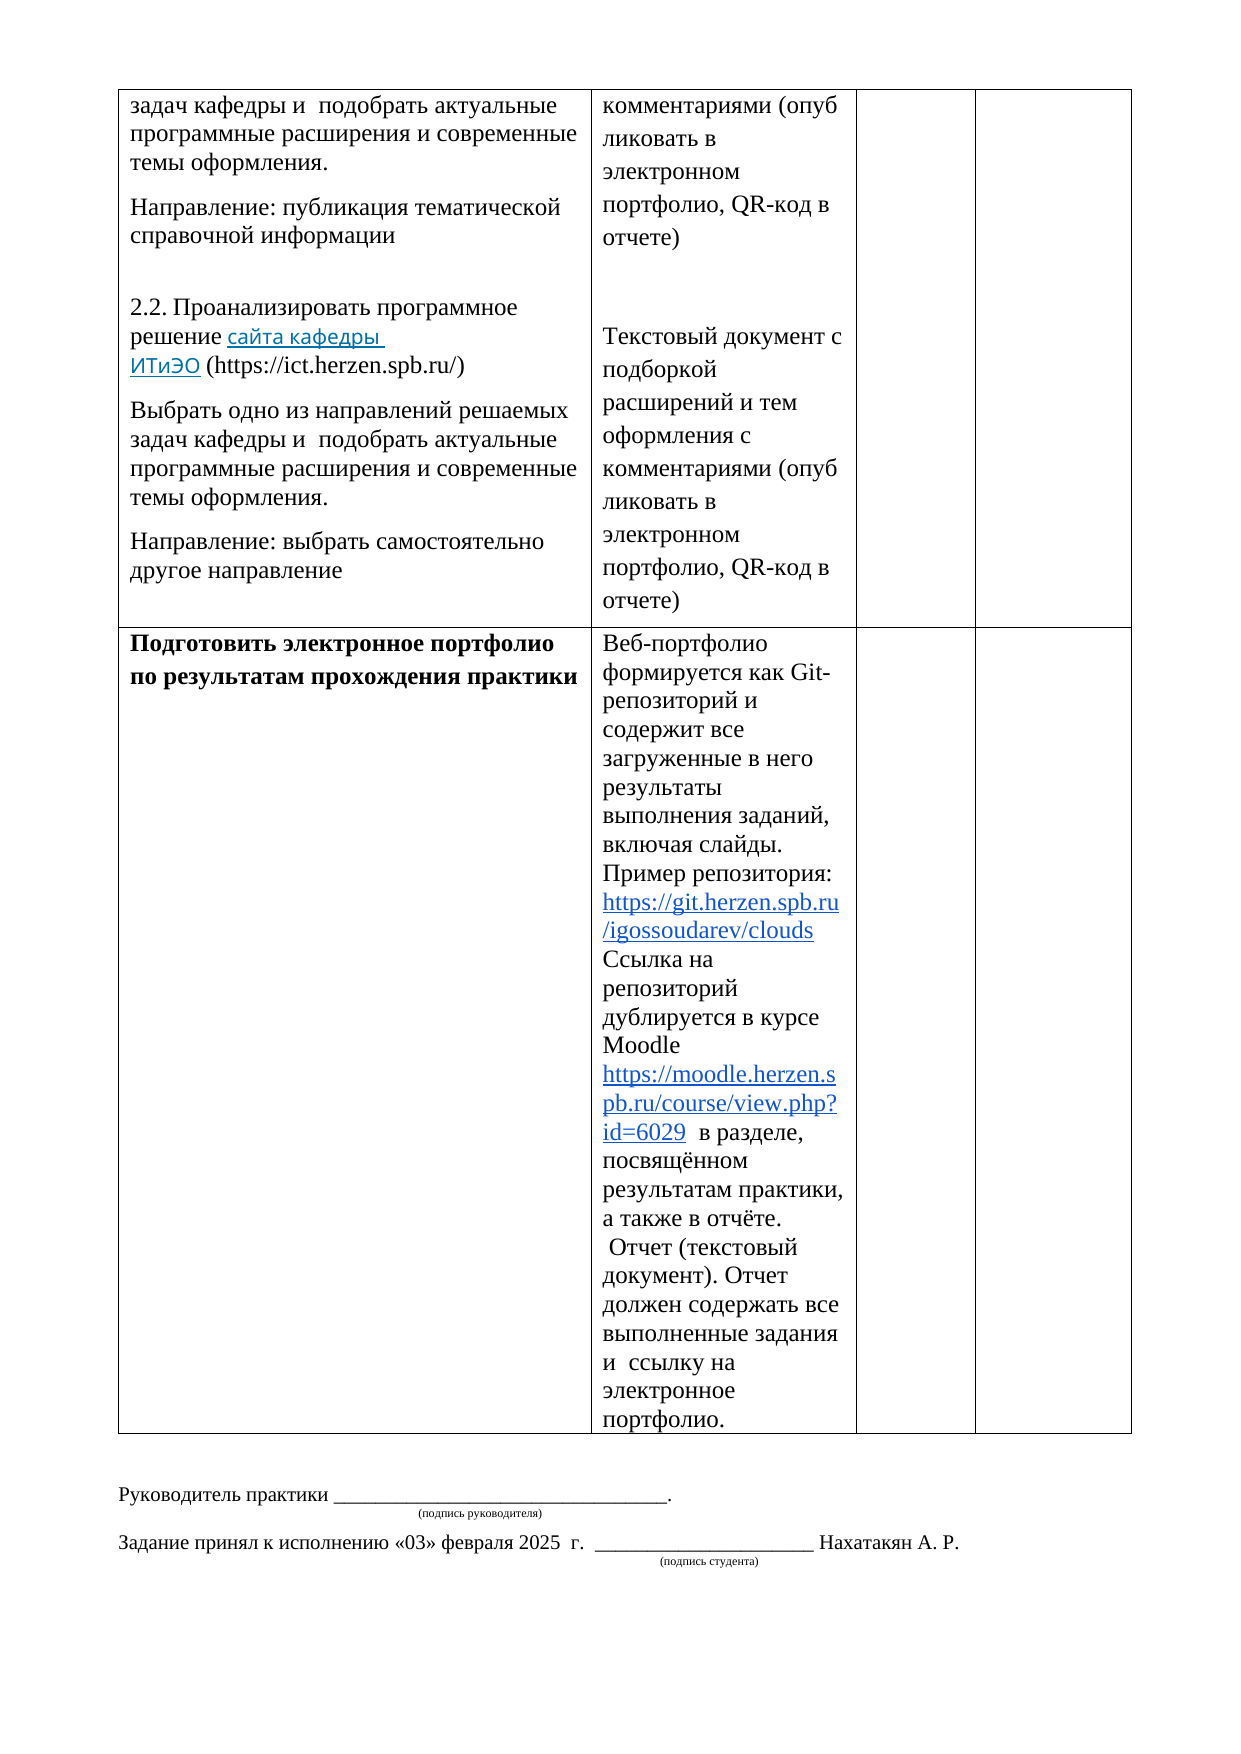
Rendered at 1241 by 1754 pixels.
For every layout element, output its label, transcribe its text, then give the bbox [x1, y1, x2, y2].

table_cell [857, 90, 975, 627]
text Руководитель практики ________________________________. [118, 1482, 1152, 1506]
text (подпись руководителя) [343, 1506, 1152, 1530]
table_cell Веб-портфолио формируется как Git-репозиторий и содержит все загруженные в него результаты выполнения заданий, включая слайды. Пример репозитория: https://git.herzen.spb.ru/igossoudarev/clouds Ссылка на репозиторий дублируется в курсе Moodle https://moodle.herzen.spb.ru/course/view.php?id=6029 в разделе, посвящённом результатам практики, а также в отчёте. Отчет (текстовый документ). Отчет должен содержать все выполненные задания и ссылку на электронное портфолио. [592, 628, 856, 1433]
text Задание принял к исполнению «03» февраля 2025 г. _____________________ Нахатакян А. Р. [118, 1530, 1152, 1554]
table_cell [976, 90, 1131, 627]
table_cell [119, 90, 591, 627]
table_cell [976, 628, 1131, 1433]
text (подпись студента) [118, 1554, 1152, 1578]
table_cell [857, 628, 975, 1433]
table_cell Подготовить электронное портфолио по результатам прохождения практики [119, 628, 591, 1433]
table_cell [592, 90, 856, 627]
